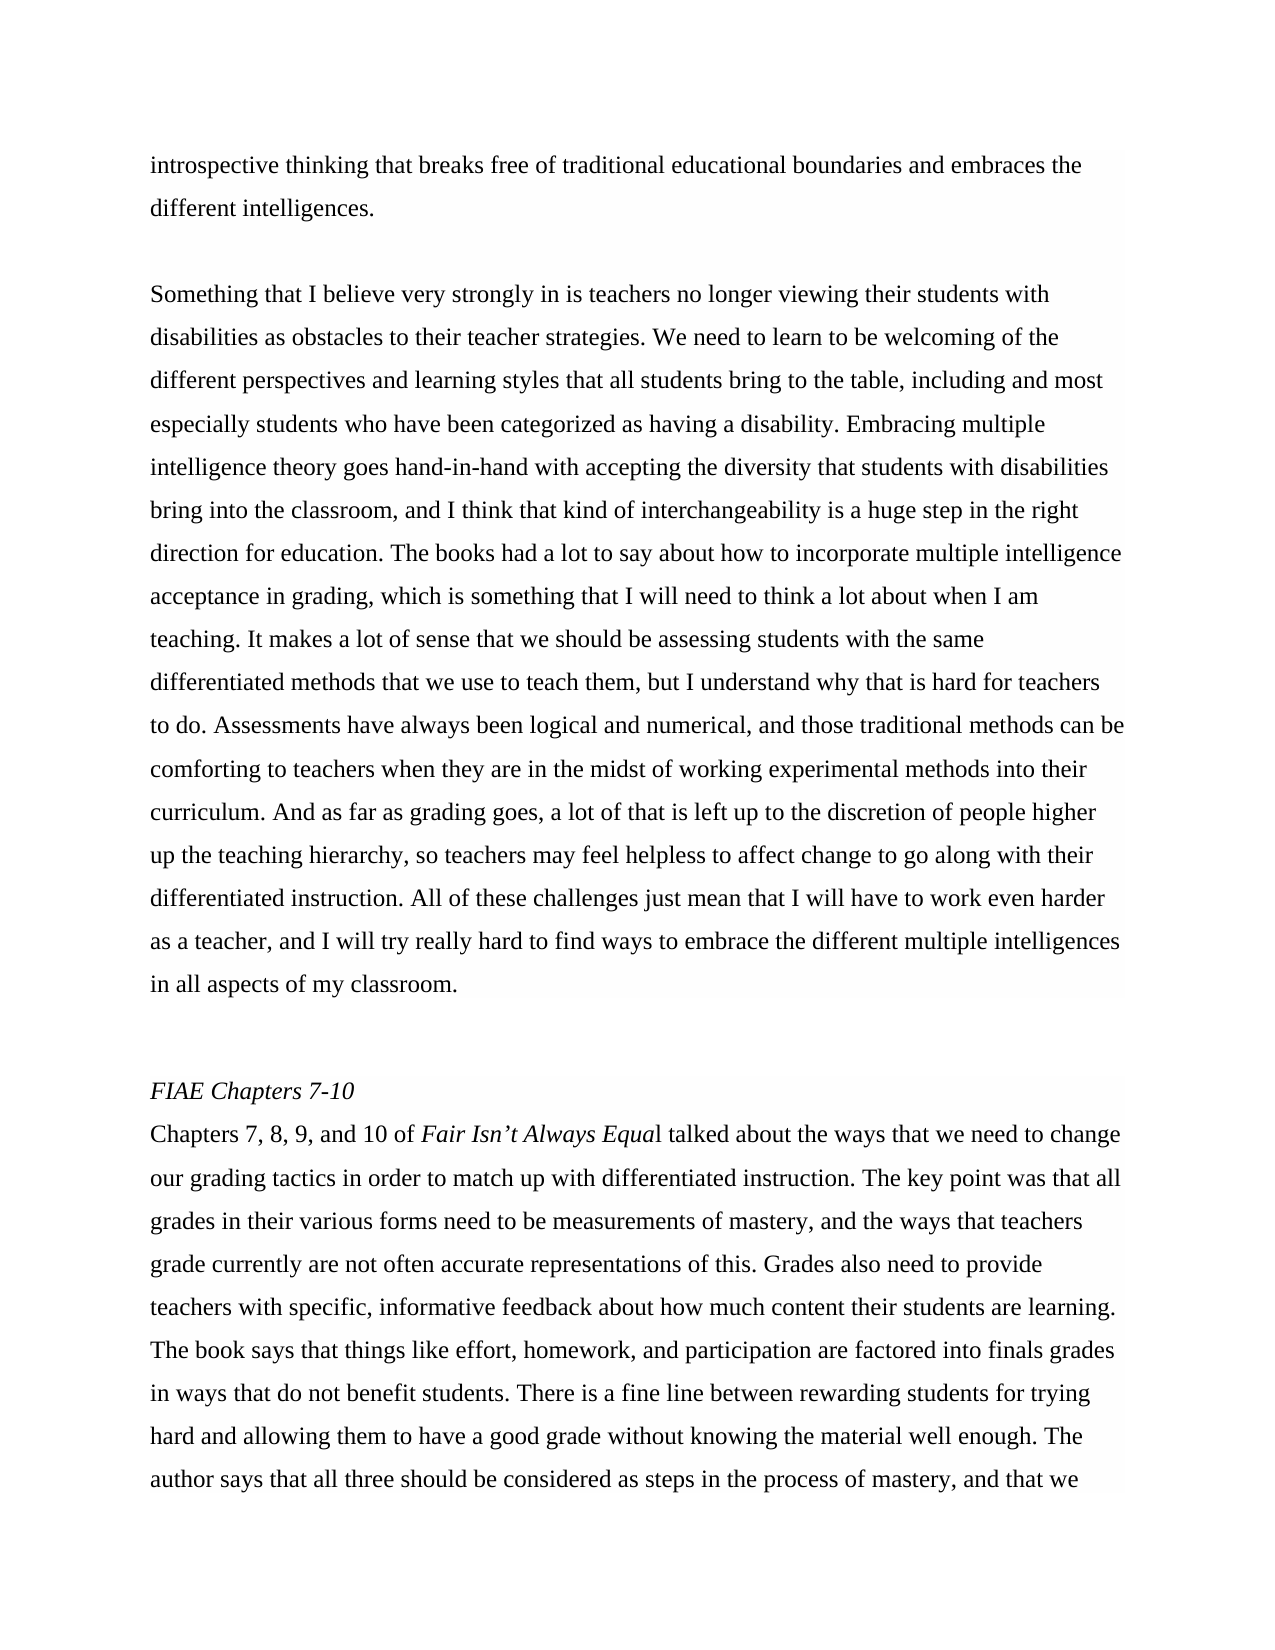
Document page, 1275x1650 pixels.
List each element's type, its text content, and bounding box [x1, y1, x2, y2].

text Something that I believe very strongly in is teachers no longer viewing their students with disabilities as obstacles to their teacher strategies. We need to learn to be welcoming of the different perspectives and learning styles that all students bring to the table, including and most especially students who have been categorized as having a disability. Embracing multiple intelligence theory goes hand-in-hand with accepting the diversity that students with disabilities bring into the classroom, and I think that kind of interchangeability is a huge step in the right direction for education. The books had a lot to say about how to incorporate multiple intelligence acceptance in grading, which is something that I will need to think a lot about when I am teaching. It makes a lot of sense that we should be assessing students with the same differentiated methods that we use to teach them, but I understand why that is hard for teachers to do. Assessments have always been logical and numerical, and those traditional methods can be comforting to teachers when they are in the midst of working experimental methods into their curriculum. And as far as grading goes, a lot of that is left up to the discretion of people higher up the teaching hierarchy, so teachers may feel helpless to affect change to go along with their differentiated instruction. All of these challenges just mean that I will have to work even harder as a teacher, and I will try really hard to find ways to embrace the different multiple intelligences in all aspects of my classroom. [150, 279, 1125, 998]
text FIAE Chapters 7-10 [150, 1076, 1125, 1105]
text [150, 1119, 1125, 1493]
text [150, 150, 1125, 222]
